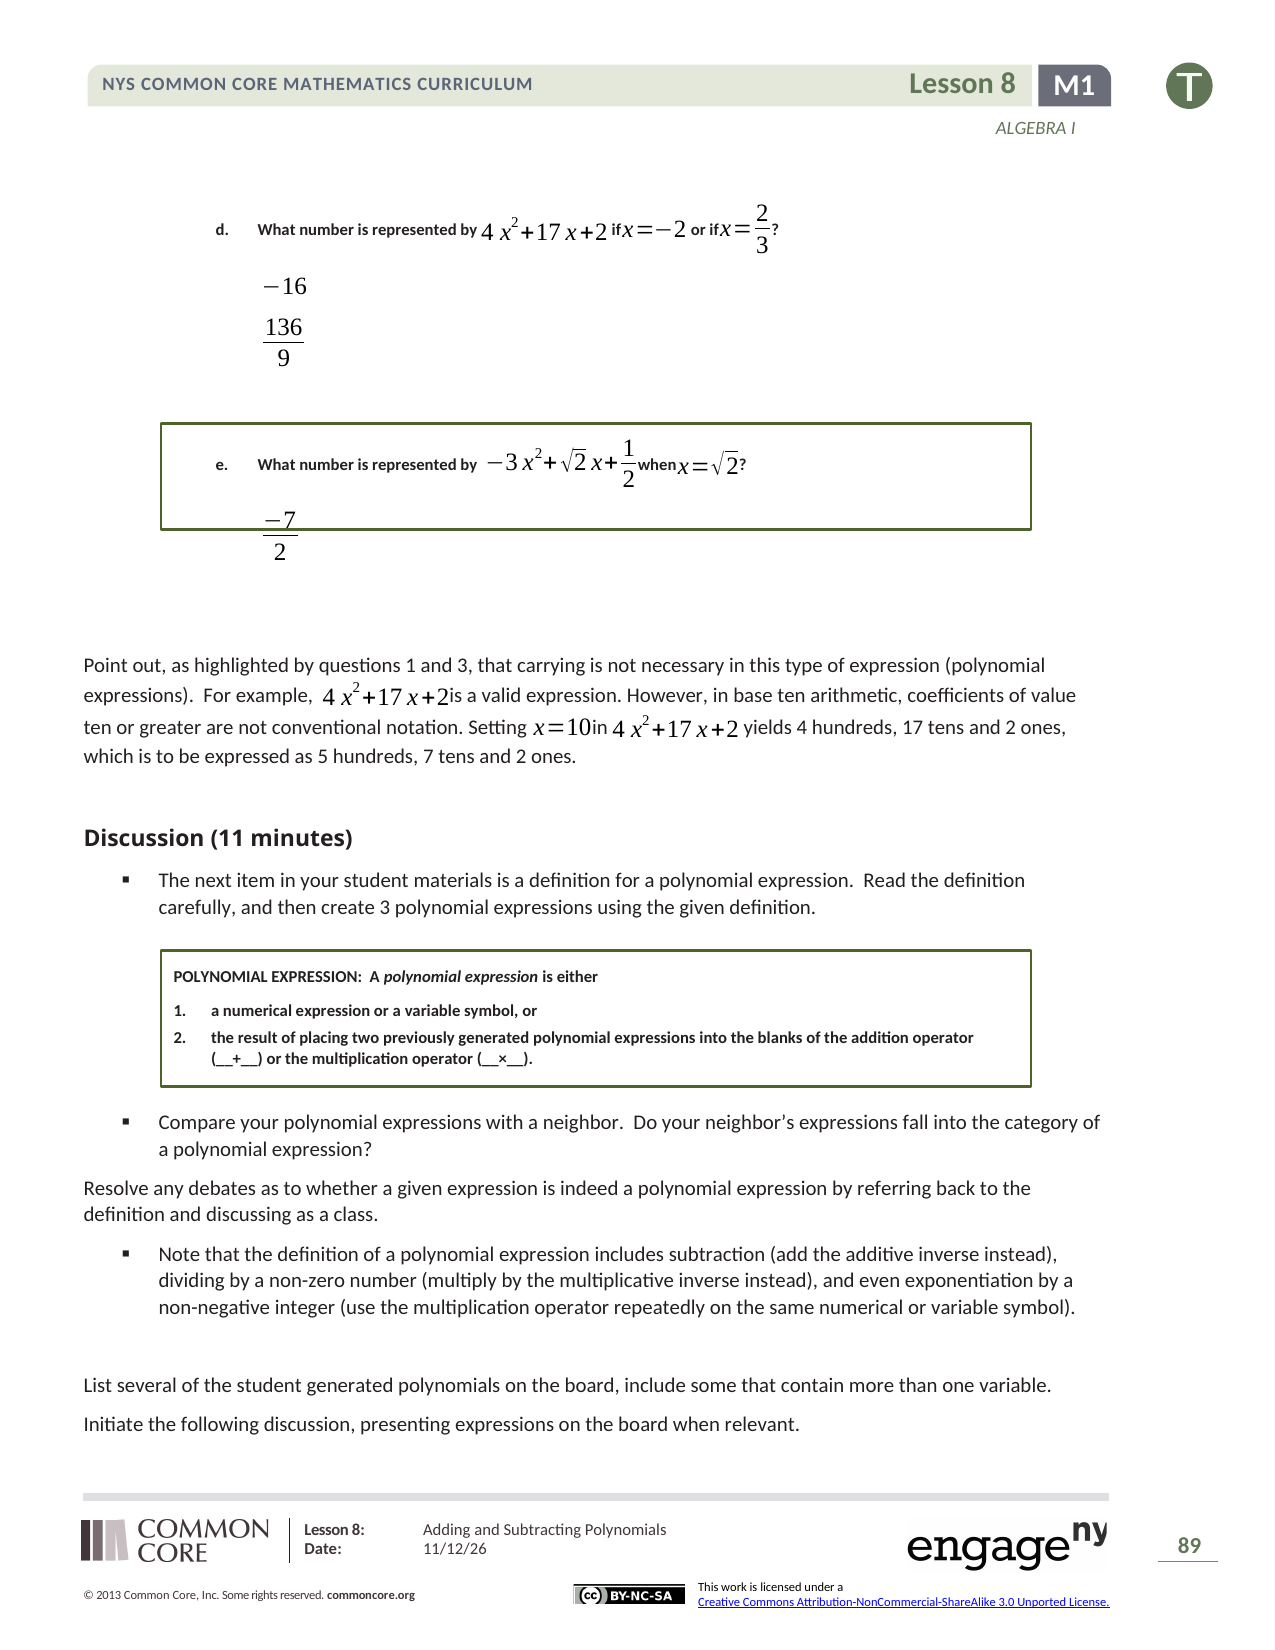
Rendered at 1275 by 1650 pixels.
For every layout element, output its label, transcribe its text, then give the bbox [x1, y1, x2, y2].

text Discussion (11 minutes) [83, 822, 1108, 853]
list a numerical expression or a variable symbol, or [173, 1000, 1018, 1020]
list Compare your polynomial expressions with a neighbor. Do your neighbor’s expressions fall into the category of a polynomial expression? [121, 1109, 1108, 1161]
text Point out, as highlighted by questions 1 and 3, that carrying is not necessary in this type of expression (polynomial expressions). For example, is a valid expression. However, in base ten arithmetic, coefficients of value ten or greater are not conventional notation. Setting in yields 4 hundreds, 17 tens and 2 ones, which is to be expressed as 5 hundreds, 7 tens and 2 ones. [83, 652, 1108, 769]
list the result of placing two previously generated polynomial expressions into the blanks of the addition operator (__+__) or the multiplication operator (__×__). [173, 1027, 1018, 1069]
text Resolve any debates as to whether a given expression is indeed a polynomial expression by referring back to the definition and discussing as a class. [83, 1175, 1108, 1227]
text List several of the student generated polynomials on the board, include some that contain more than one variable. [83, 1372, 1108, 1398]
picture [906, 1518, 1107, 1573]
list Note that the definition of a polynomial expression includes subtraction (add the additive inverse instead), dividing by a non-zero number (multiply by the multiplicative inverse instead), and even exponentiation by a non-negative integer (use the multiplication operator repeatedly on the same numerical or variable symbol). [121, 1241, 1108, 1319]
text Initiate the following discussion, presenting expressions on the board when relevant. [83, 1412, 1108, 1437]
text POLYNOMIAL EXPRESSION: A polynomial expression is either [173, 966, 1018, 986]
list The next item in your student materials is a definition for a polynomial expression. Read the definition carefully, and then create 3 polynomial expressions using the given definition. [121, 867, 1108, 919]
picture [81, 1517, 269, 1562]
picture [572, 1584, 685, 1604]
list What number is represented by when? [215, 434, 1018, 493]
list What number is represented by if or if? [215, 200, 1018, 259]
